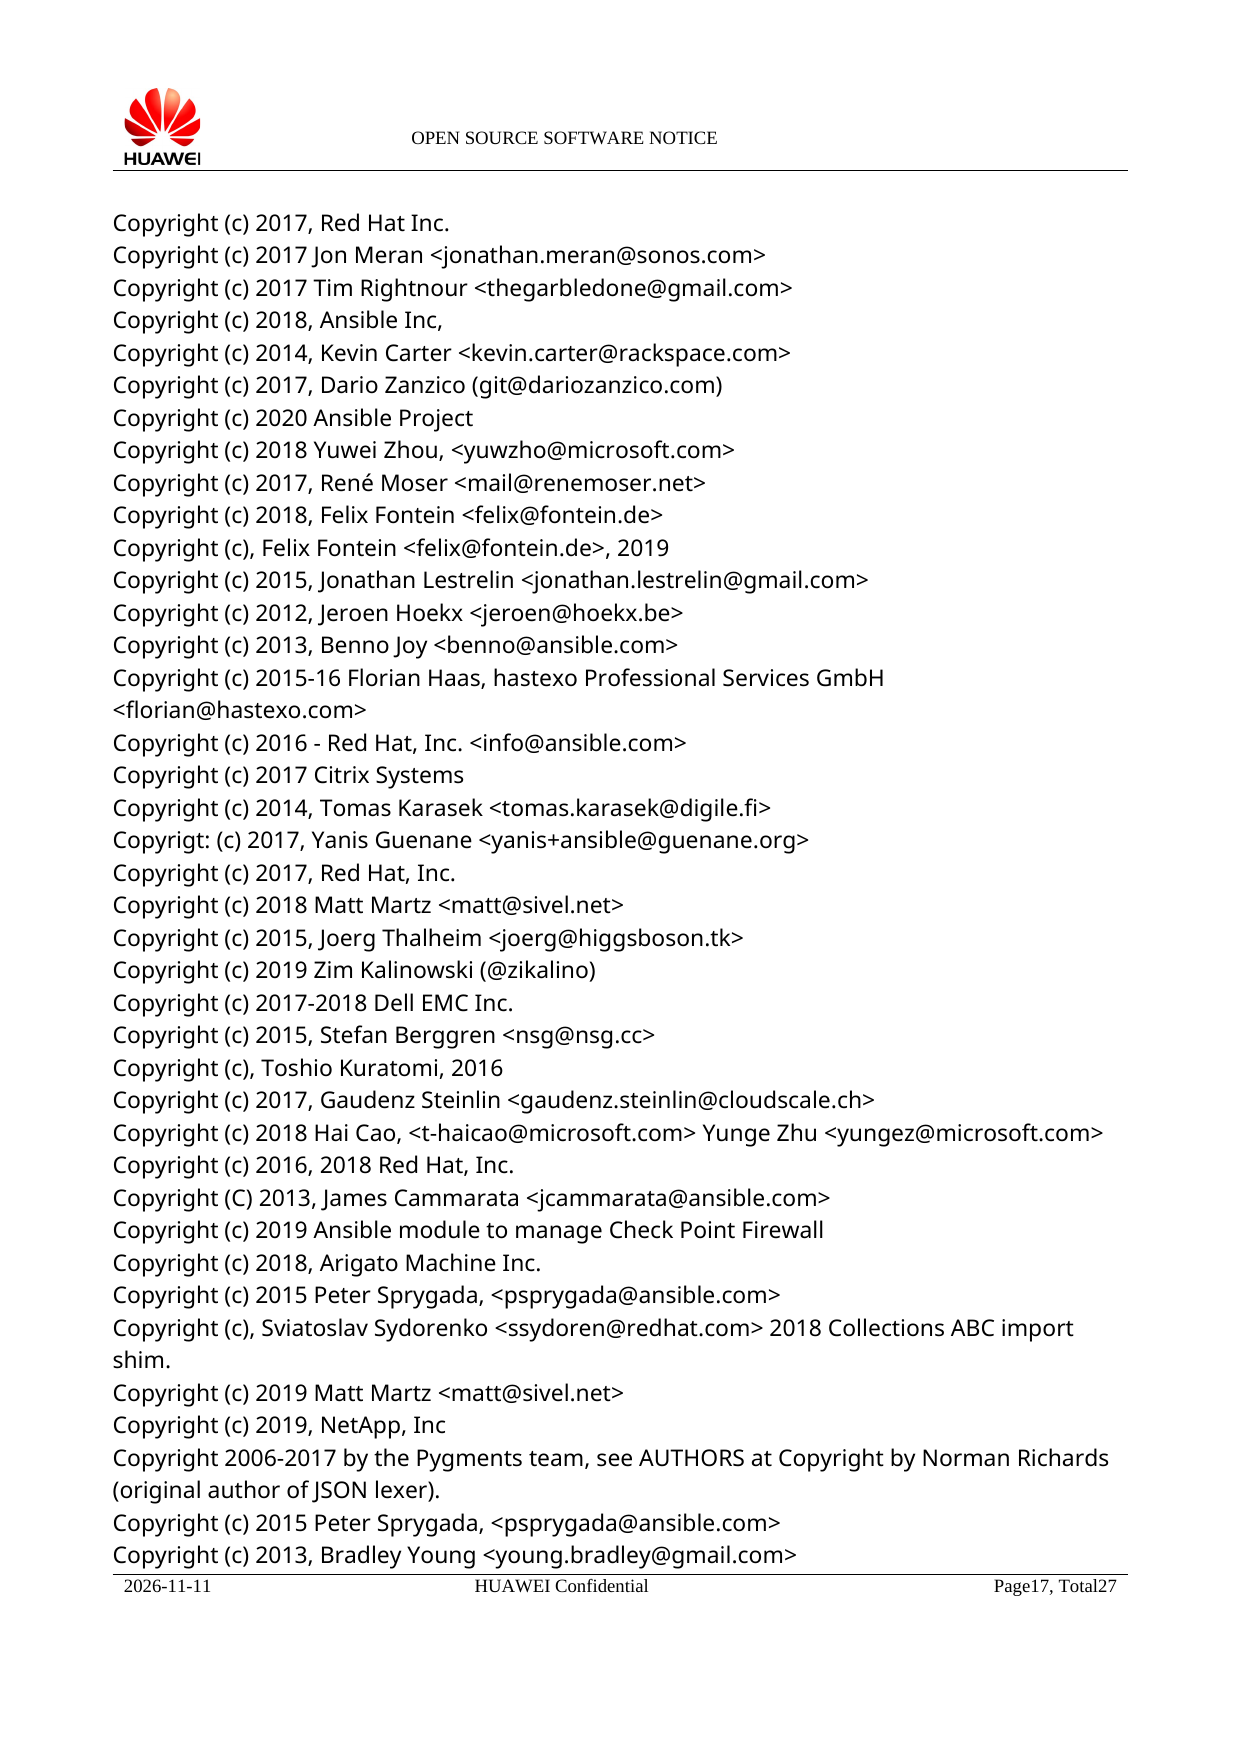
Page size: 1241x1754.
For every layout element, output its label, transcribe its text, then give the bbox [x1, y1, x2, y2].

picture [124, 88, 201, 165]
